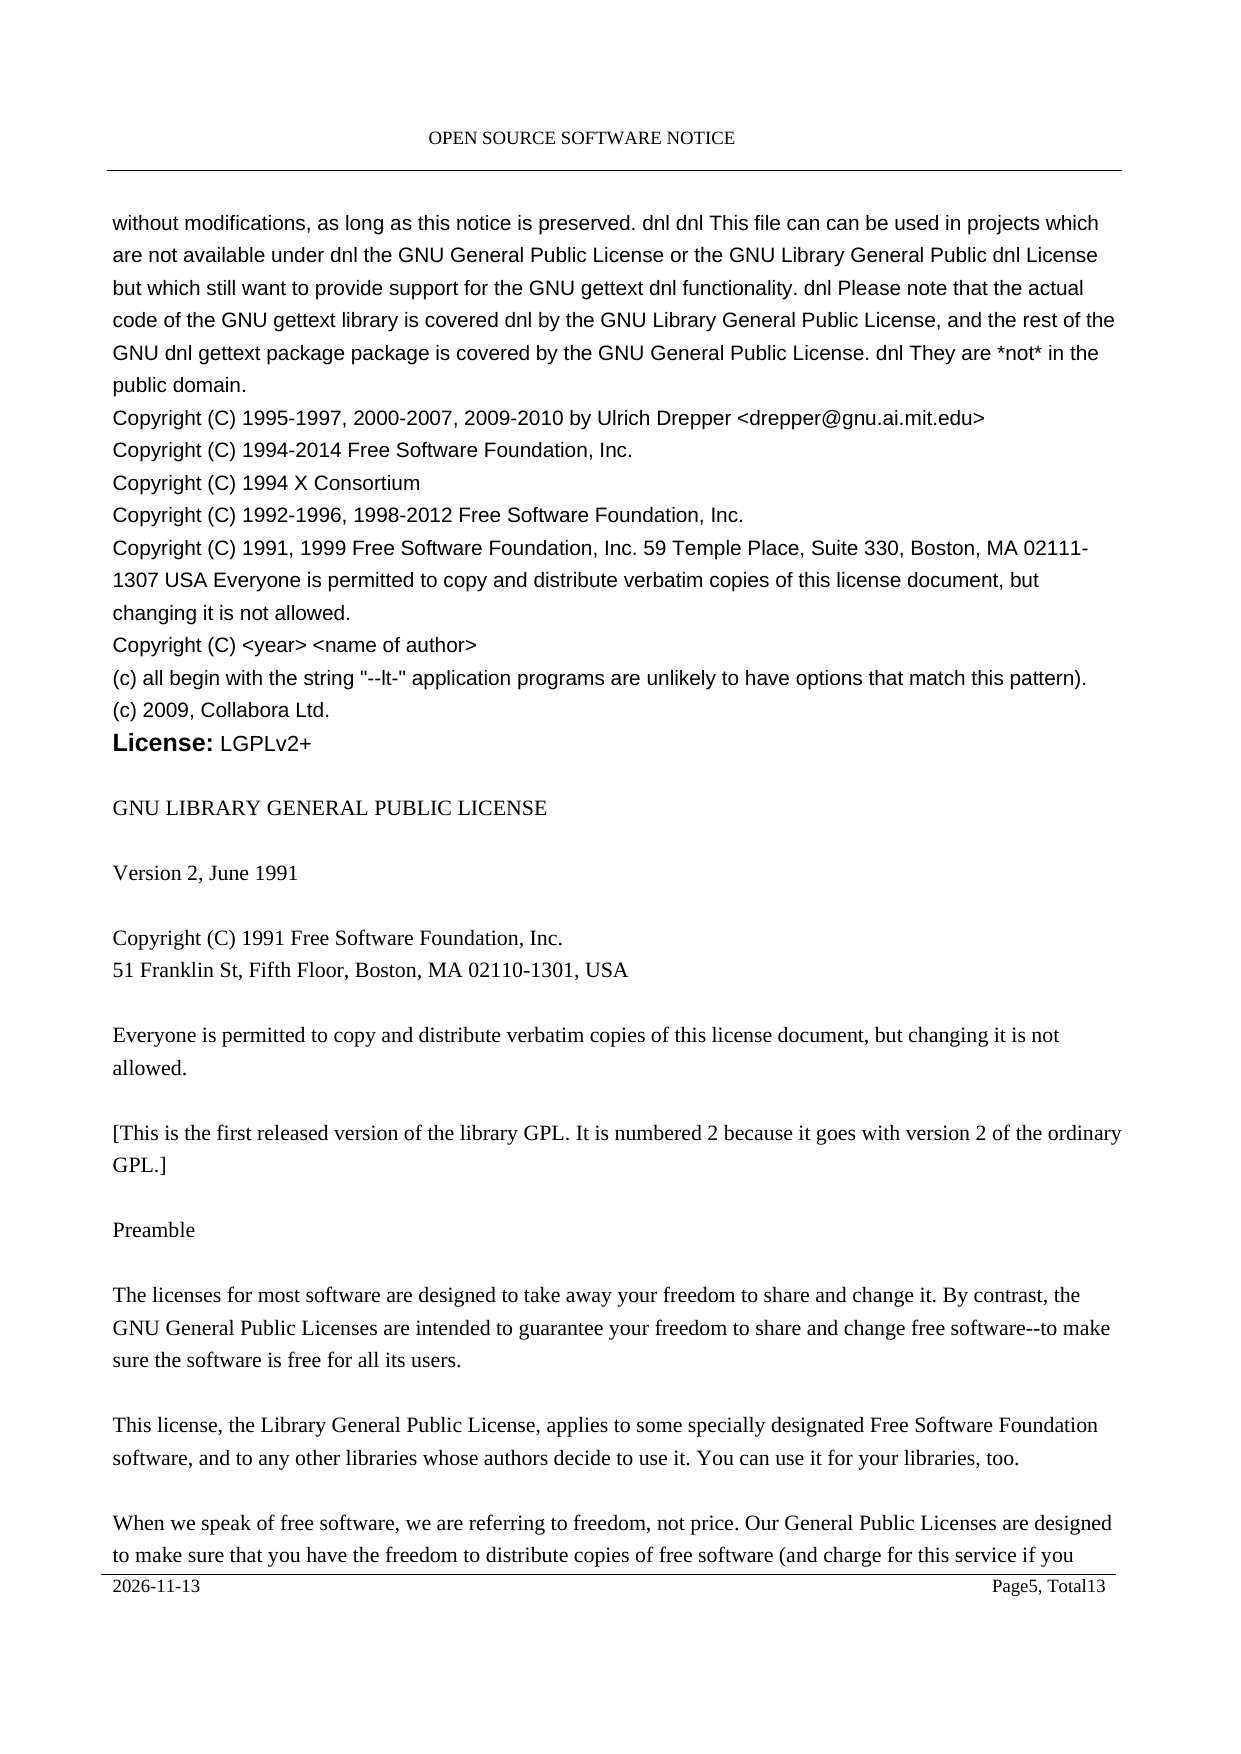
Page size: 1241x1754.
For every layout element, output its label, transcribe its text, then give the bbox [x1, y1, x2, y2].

text Copyright (C) 1994 X Consortium [112, 466, 1128, 499]
text (c) all begin with the string "--lt-" application programs are unlikely to have options that match this pattern). [112, 661, 1128, 694]
text Copyright (C) 1992-1996, 1998-2012 Free Software Foundation, Inc. [112, 499, 1128, 531]
text (c) 2009, Collabora Ltd. [112, 694, 1128, 726]
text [112, 726, 1128, 1571]
text Copyright (C) 1995-1997, 2000-2007, 2009-2010 by Ulrich Drepper <drepper@gnu.ai.mit.edu> [112, 401, 1128, 434]
text Copyright (C) <year> <name of author> [112, 629, 1128, 661]
text Copyright (C) 1994-2014 Free Software Foundation, Inc. [112, 434, 1128, 466]
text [112, 206, 1128, 401]
text Copyright (C) 1991, 1999 Free Software Foundation, Inc. 59 Temple Place, Suite 330, Boston, MA 02111-1307 USA Everyone is permitted to copy and distribute verbatim copies of this license document, but changing it is not allowed. [112, 531, 1128, 629]
